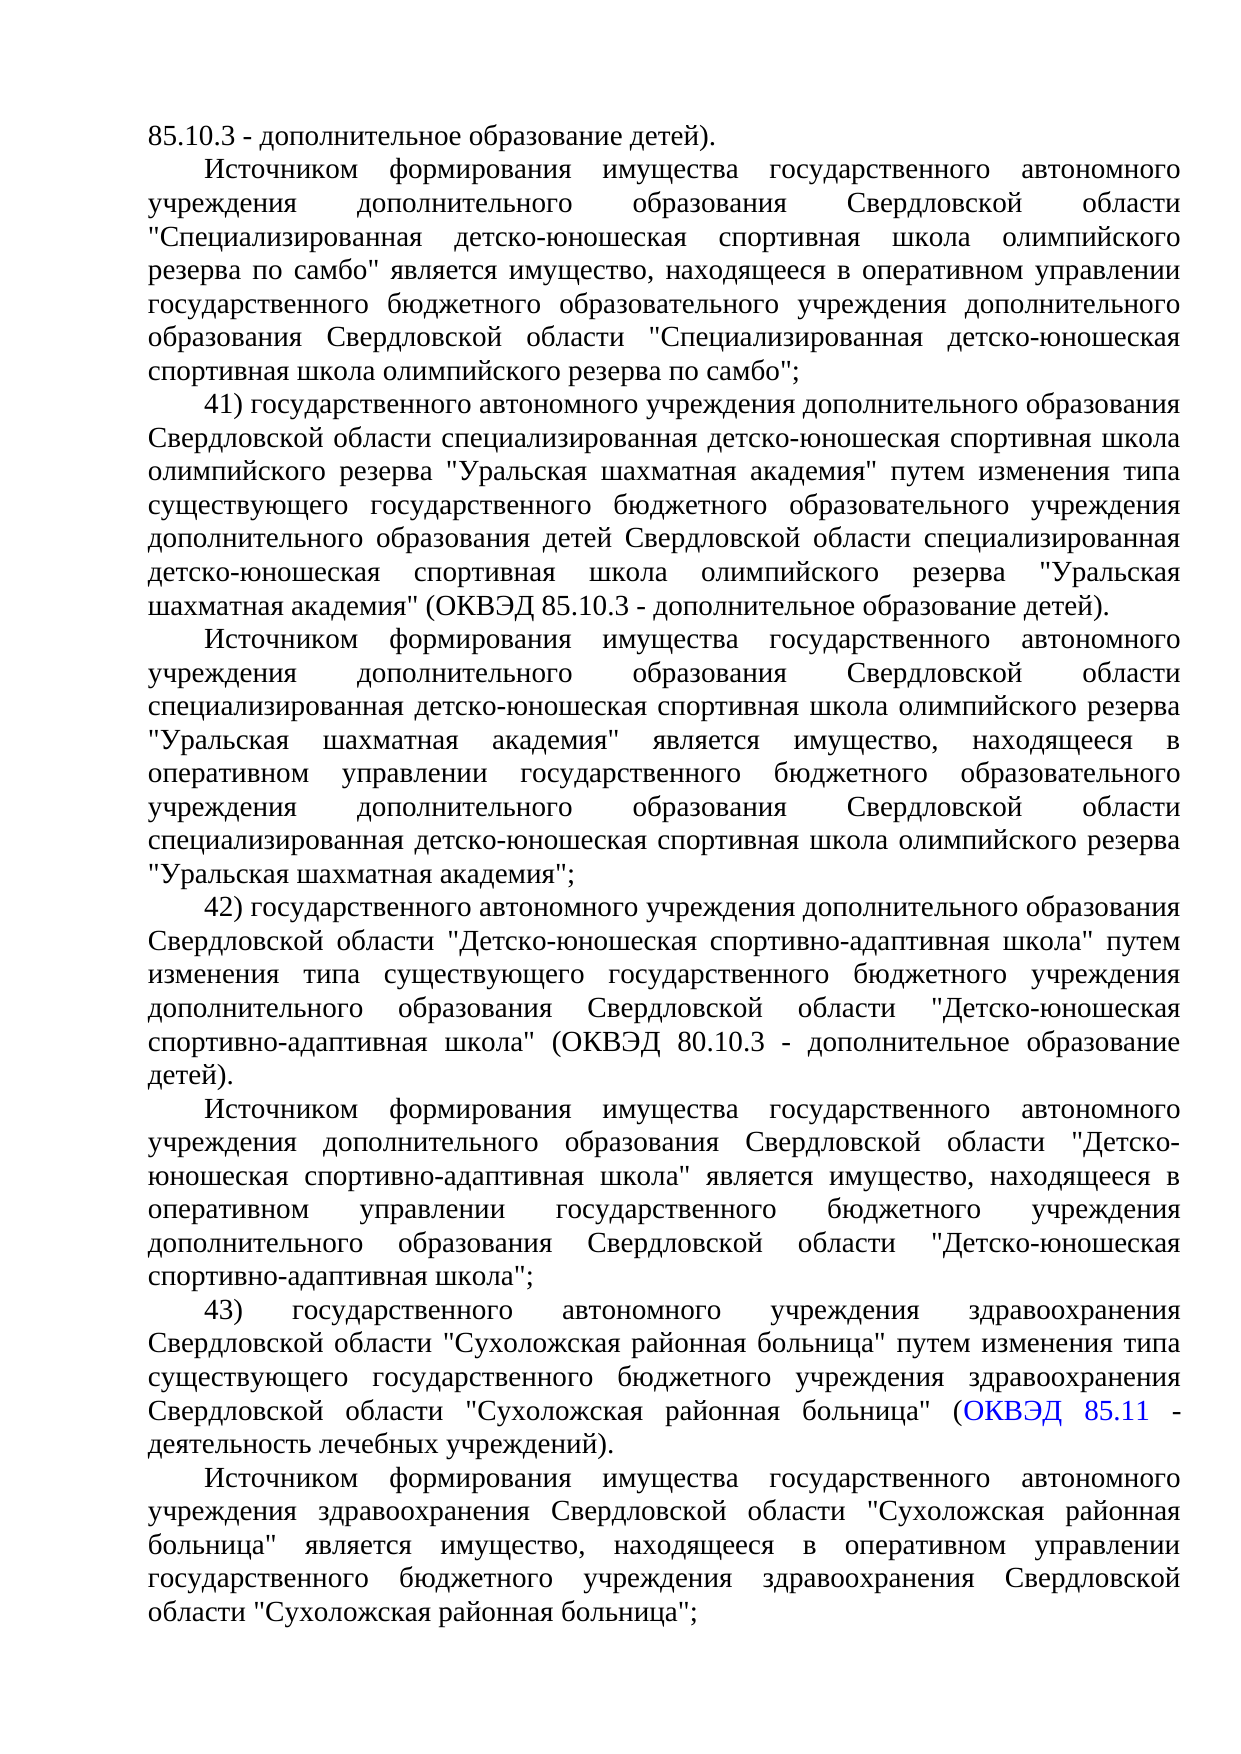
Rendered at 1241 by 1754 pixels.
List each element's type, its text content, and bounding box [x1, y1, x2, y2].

text Источником формирования имущества государственного автономного учреждения здравоохранения Свердловской области "Сухоложская районная больница" является имущество, находящееся в оперативном управлении государственного бюджетного учреждения здравоохранения Свердловской области "Сухоложская районная больница"; [148, 1460, 1181, 1627]
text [148, 118, 1181, 152]
text Источником формирования имущества государственного автономного учреждения дополнительного образования Свердловской области "Специализированная детско-юношеская спортивная школа олимпийского резерва по самбо" является имущество, находящееся в оперативном управлении государственного бюджетного образовательного учреждения дополнительного образования Свердловской области "Специализированная детско-юношеская спортивная школа олимпийского резерва по самбо"; [148, 152, 1181, 386]
text 41) государственного автономного учреждения дополнительного образования Свердловской области специализированная детско-юношеская спортивная школа олимпийского резерва "Уральская шахматная академия" путем изменения типа существующего государственного бюджетного образовательного учреждения дополнительного образования детей Свердловской области специализированная детско-юношеская спортивная школа олимпийского резерва "Уральская шахматная академия" (ОКВЭД 85.10.3 - дополнительное образование детей). [148, 386, 1181, 621]
text Источником формирования имущества государственного автономного учреждения дополнительного образования Свердловской области специализированная детско-юношеская спортивная школа олимпийского резерва "Уральская шахматная академия" является имущество, находящееся в оперативном управлении государственного бюджетного образовательного учреждения дополнительного образования Свердловской области специализированная детско-юношеская спортивная школа олимпийского резерва "Уральская шахматная академия"; [148, 621, 1181, 889]
text 42) государственного автономного учреждения дополнительного образования Свердловской области "Детско-юношеская спортивно-адаптивная школа" путем изменения типа существующего государственного бюджетного учреждения дополнительного образования Свердловской области "Детско-юношеская спортивно-адаптивная школа" (ОКВЭД 80.10.3 - дополнительное образование детей). [148, 889, 1181, 1091]
text 43) государственного автономного учреждения здравоохранения Свердловской области "Сухоложская районная больница" путем изменения типа существующего государственного бюджетного учреждения здравоохранения Свердловской области "Сухоложская районная больница" (ОКВЭД 85.11 - деятельность лечебных учреждений). [148, 1292, 1181, 1460]
text Источником формирования имущества государственного автономного учреждения дополнительного образования Свердловской области "Детско-юношеская спортивно-адаптивная школа" является имущество, находящееся в оперативном управлении государственного бюджетного учреждения дополнительного образования Свердловской области "Детско-юношеская спортивно-адаптивная школа"; [148, 1091, 1181, 1292]
